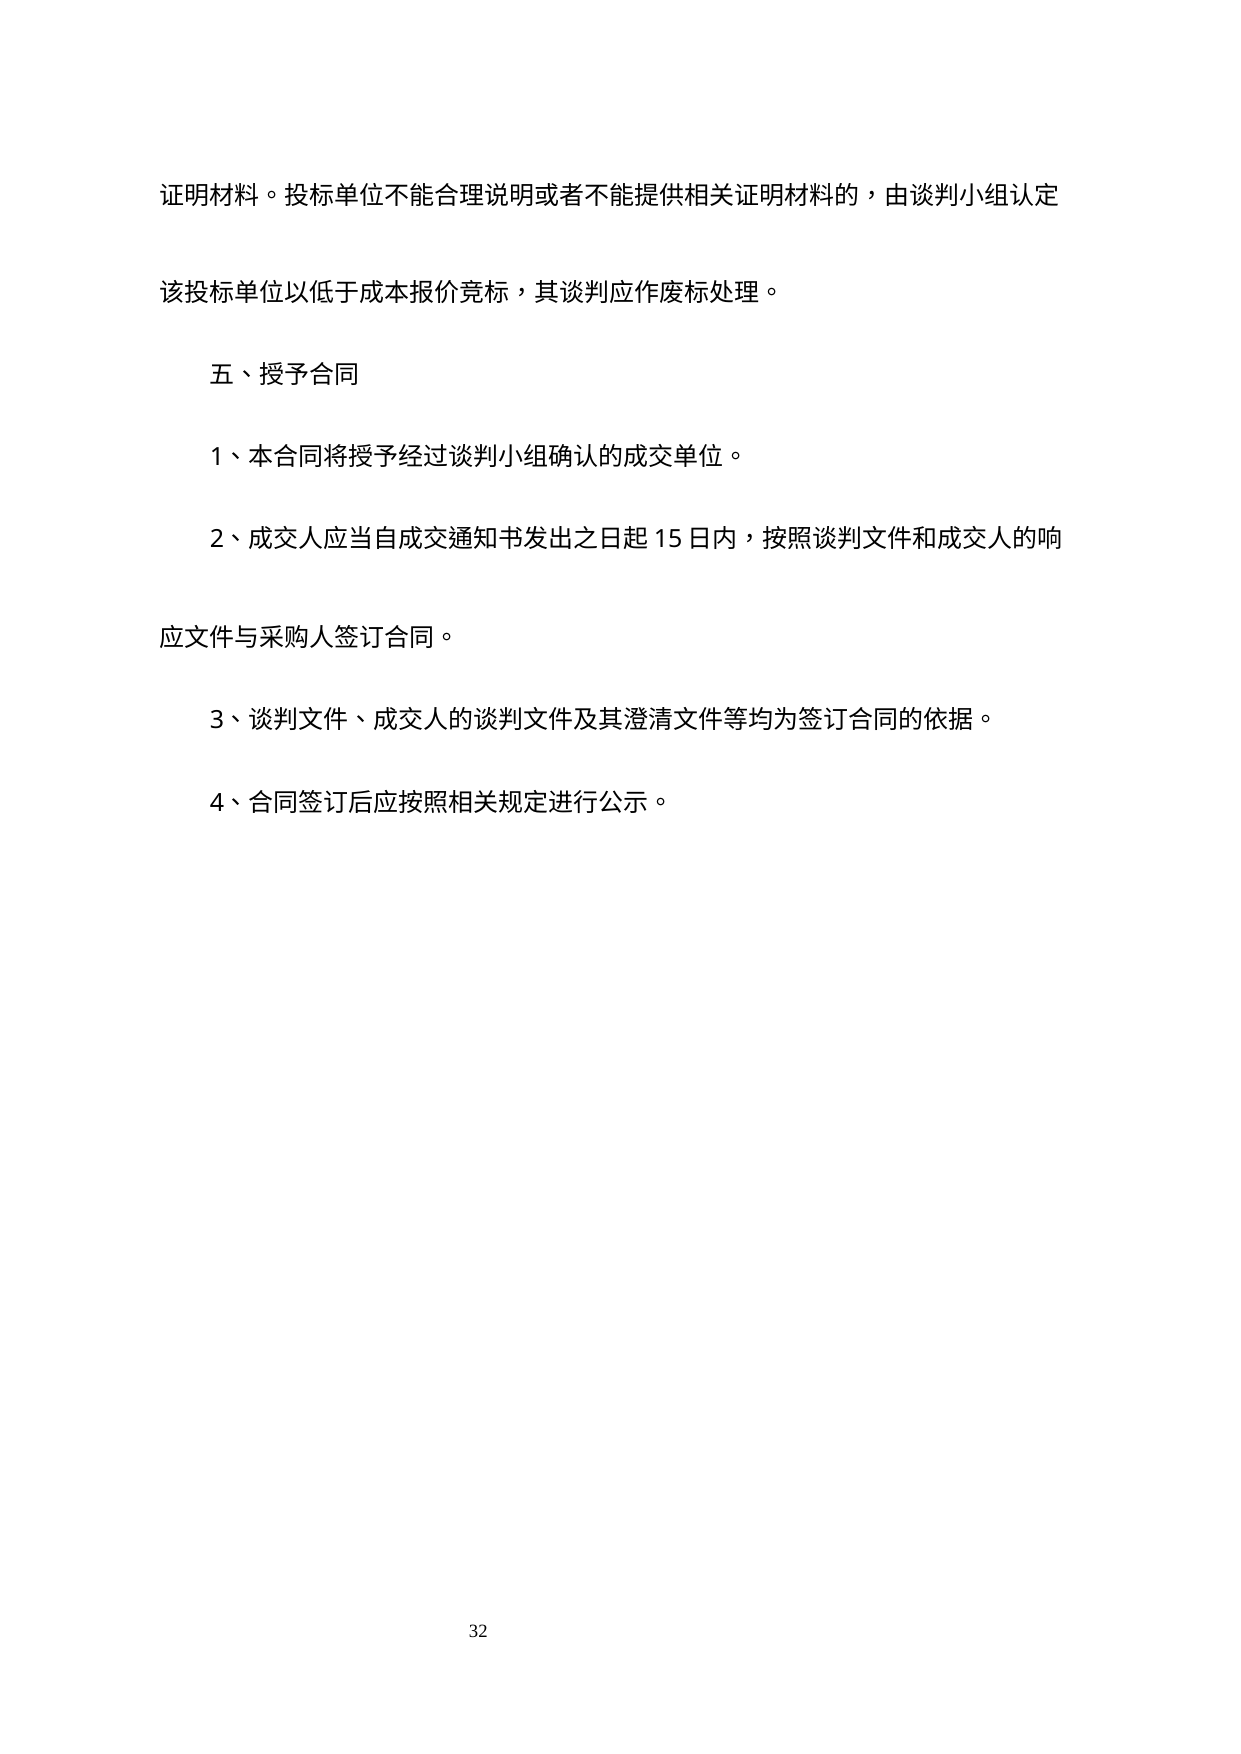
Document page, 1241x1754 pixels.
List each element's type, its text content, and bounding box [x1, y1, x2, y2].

text 1、本合同将授予经过谈判小组确认的成交单位。 [159, 423, 1078, 488]
text 4、合同签订后应按照相关规定进行公示。 [159, 768, 1078, 833]
text 3、谈判文件、成交人的谈判文件及其澄清文件等均为签订合同的依据。 [159, 686, 1078, 751]
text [159, 162, 1078, 324]
text 2、成交人应当自成交通知书发出之日起15日内，按照谈判文件和成交人的响应文件与采购人签订合同。 [159, 505, 1078, 668]
text 五、授予合同 [159, 341, 1078, 406]
